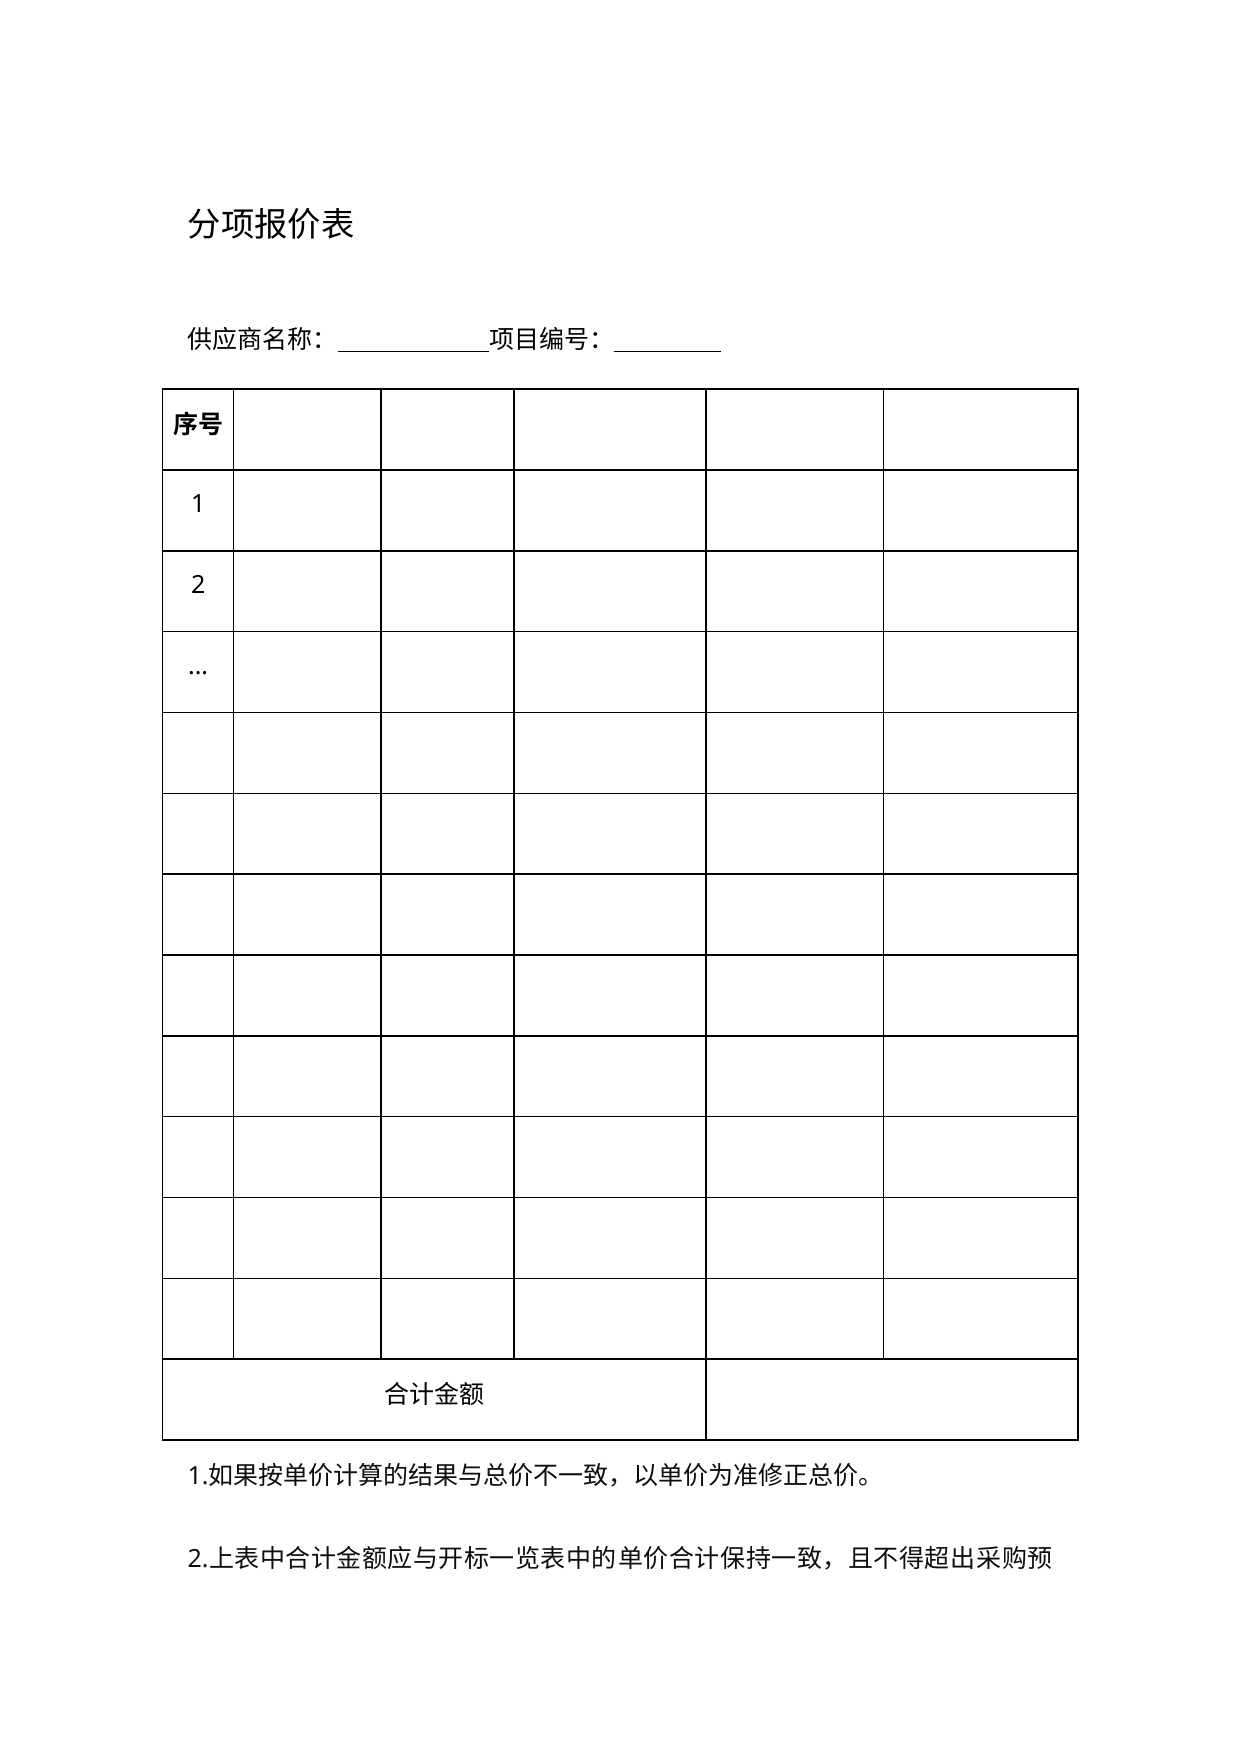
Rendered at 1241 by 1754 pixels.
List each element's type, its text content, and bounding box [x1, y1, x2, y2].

table_cell [163, 875, 233, 954]
table_cell [382, 1198, 513, 1277]
table_cell [707, 1279, 883, 1358]
table_cell [707, 1360, 1077, 1439]
table_cell [707, 713, 883, 792]
table_cell [707, 552, 883, 631]
table_cell [163, 1198, 233, 1277]
table_cell [707, 875, 883, 954]
table_cell [234, 713, 380, 792]
subtitle 分项报价表 [187, 189, 1053, 254]
table_cell [163, 1117, 233, 1197]
table_cell [234, 794, 380, 873]
table_cell [707, 471, 883, 550]
table_cell [163, 713, 233, 792]
table_cell [884, 552, 1077, 631]
text 1.如果按单价计算的结果与总价不一致，以单价为准修正总价。 [187, 1441, 1053, 1506]
table_cell [234, 875, 380, 954]
table_cell [234, 956, 380, 1035]
table_header [234, 390, 380, 469]
table_header [707, 390, 883, 469]
table_cell [884, 471, 1077, 550]
table_cell [163, 1037, 233, 1116]
table_cell [884, 713, 1077, 792]
table_cell 1 [163, 471, 233, 550]
table_cell [884, 875, 1077, 954]
table_cell [515, 956, 705, 1035]
table_cell [382, 632, 513, 712]
table_cell [234, 1198, 380, 1277]
table_cell [382, 956, 513, 1035]
table_cell [515, 875, 705, 954]
table_cell [382, 875, 513, 954]
table_cell [234, 1117, 380, 1197]
table_cell [707, 632, 883, 712]
table_cell [382, 471, 513, 550]
table_cell [707, 1037, 883, 1116]
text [187, 1524, 1053, 1589]
table_cell ... [163, 632, 233, 712]
table_cell [234, 1279, 380, 1358]
table_cell [382, 713, 513, 792]
table_cell [163, 956, 233, 1035]
table_header 序号 [163, 390, 233, 469]
text 供应商名称： 项目编号： [187, 305, 1053, 370]
table_cell [382, 1117, 513, 1197]
table_cell [884, 794, 1077, 873]
table_cell [707, 794, 883, 873]
table_cell [382, 1279, 513, 1358]
table_cell [884, 1279, 1077, 1358]
table_cell [884, 1198, 1077, 1277]
table_cell [884, 956, 1077, 1035]
table_cell [163, 794, 233, 873]
table_cell [515, 1279, 705, 1358]
table_cell [382, 552, 513, 631]
table_cell [515, 1198, 705, 1277]
table_cell [515, 713, 705, 792]
table_header [382, 390, 513, 469]
table_cell [884, 632, 1077, 712]
table_header [515, 390, 705, 469]
table_cell 2 [163, 552, 233, 631]
table_cell [515, 471, 705, 550]
table_cell [707, 956, 883, 1035]
table_cell [234, 1037, 380, 1116]
table_cell [234, 552, 380, 631]
table_cell [515, 1117, 705, 1197]
table_header [884, 390, 1077, 469]
table_cell [515, 632, 705, 712]
table_cell [515, 552, 705, 631]
table_cell [884, 1117, 1077, 1197]
table_cell [234, 632, 380, 712]
table_cell [382, 1037, 513, 1116]
table_cell 合计金额 [163, 1360, 705, 1439]
table_cell [163, 1279, 233, 1358]
table_cell [707, 1198, 883, 1277]
table_cell [707, 1117, 883, 1197]
table_cell [515, 794, 705, 873]
table_cell [884, 1037, 1077, 1116]
table_cell [382, 794, 513, 873]
table_cell [234, 471, 380, 550]
table_cell [515, 1037, 705, 1116]
